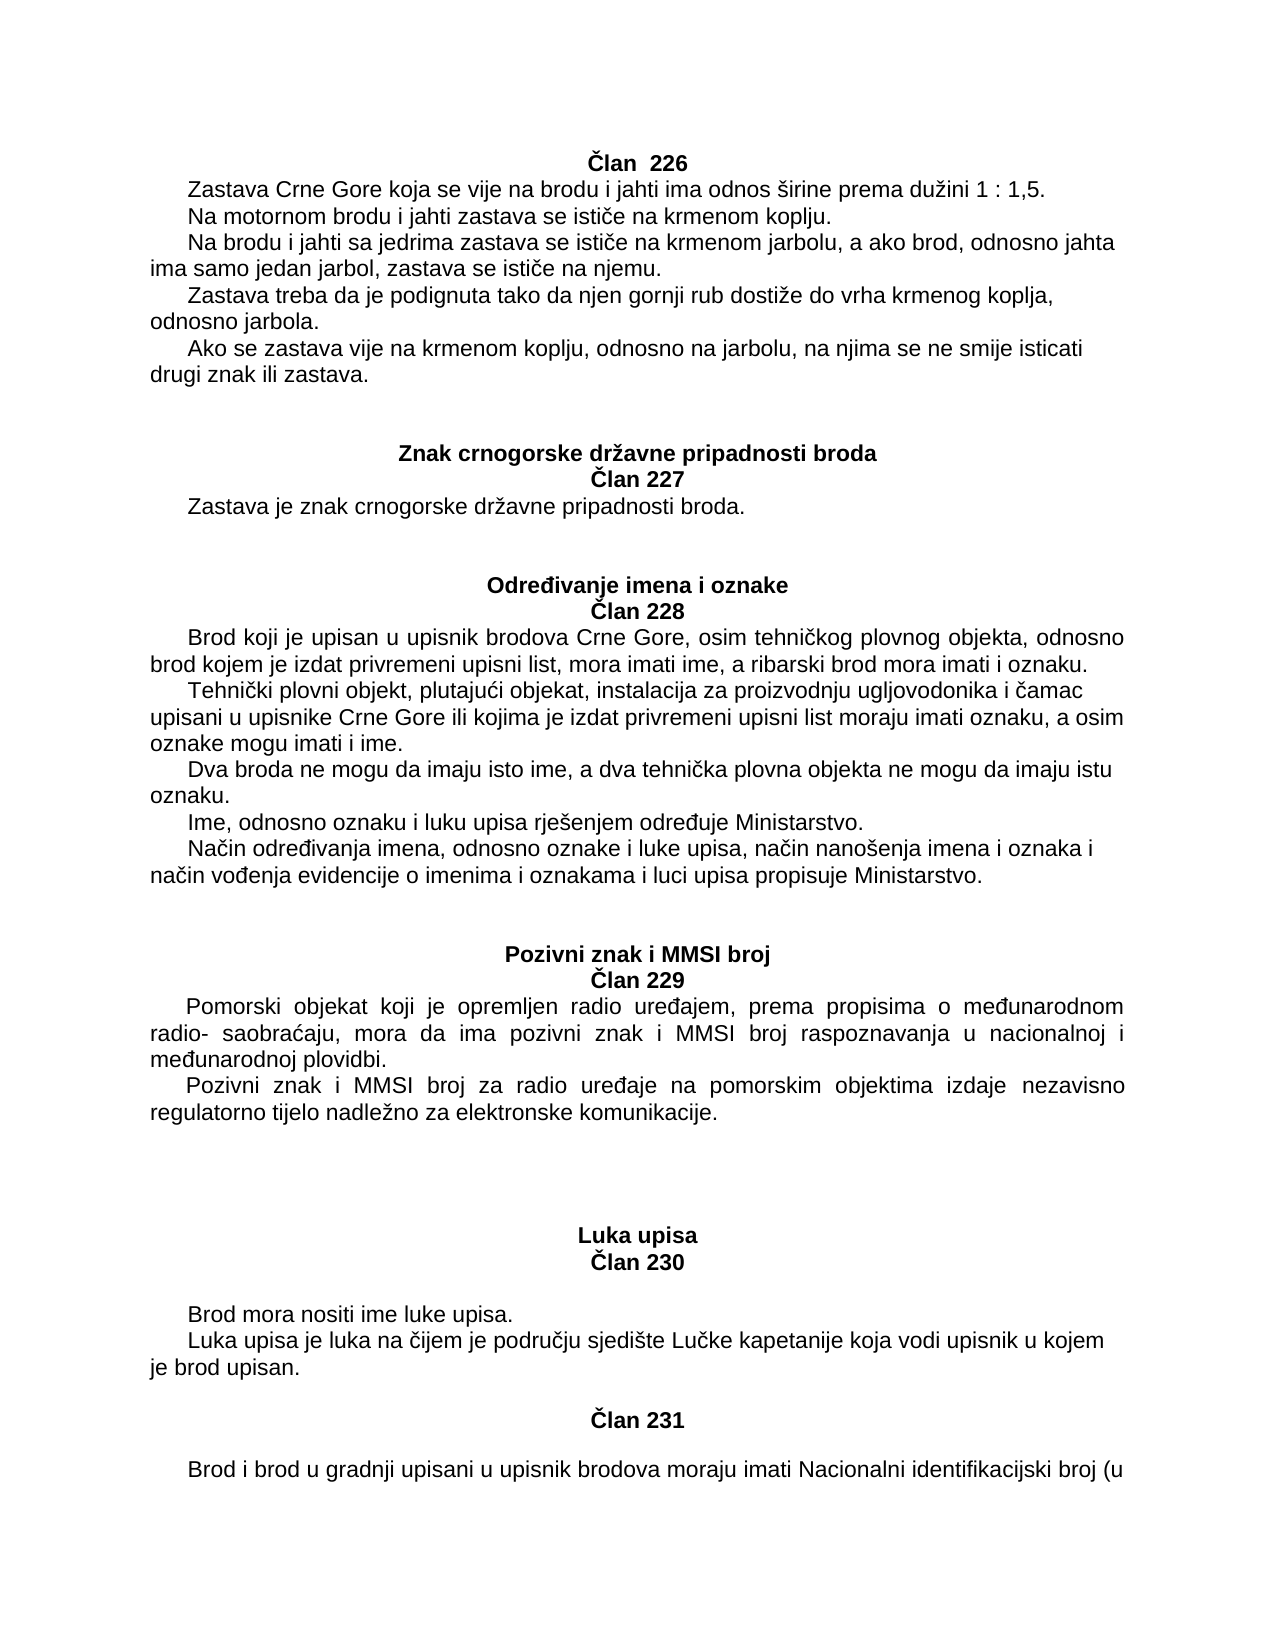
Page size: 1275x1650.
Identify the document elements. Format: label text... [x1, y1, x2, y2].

text Način određivanja imena, odnosno oznake i luke upisa, način nanošenja imena i oznaka i način vođenja evidencije o imenima i oznakama i luci upisa propisuje Ministarstvo. [150, 835, 1125, 888]
text Zastava treba da je podignuta tako da njen gornji rub dostiže do vrha krmenog koplja, odnosno jarbola. [150, 282, 1125, 334]
text Tehnički plovni objekt, plutajući objekat, instalacija za proizvodnju ugljovodonika i čamac upisani u upisnike Crne Gore ili kojima je izdat privremeni upisni list moraju imati oznaku, a osim oznake mogu imati i ime. [150, 677, 1125, 756]
text Brod koji je upisan u upisnik brodova Crne Gore, osim tehničkog plovnog objekta, odnosno brod kojem je izdat privremeni upisni list, mora imati ime, a ribarski brod mora imati i oznaku. [150, 624, 1125, 677]
text Ime, odnosno oznaku i luku upisa rješenjem određuje Ministarstvo. [150, 809, 1125, 835]
text Član 229 [150, 967, 1125, 993]
text Brod mora nositi ime luke upisa. [150, 1301, 1125, 1327]
text Na brodu i jahti sa jedrima zastava se ističe na krmenom jarbolu, a ako brod, odnosno jahta ima samo jedan jarbol, zastava se ističe na njemu. [150, 229, 1125, 282]
text Član 228 [150, 598, 1125, 624]
text Član 226 [150, 150, 1125, 176]
text Ako se zastava vije na krmenom koplju, odnosno na jarbolu, na njima se ne smije isticati drugi znak ili zastava. [150, 334, 1125, 387]
text Pomorski objekat koji je opremljen radio uređajem, prema propisima o međunarodnom radio- saobraćaju, mora da ima pozivni znak i MMSI broj raspoznavanja u nacionalnoj i međunarodnoj plovidbi. [150, 993, 1125, 1072]
text Znak crnogorske državne pripadnosti broda [150, 440, 1125, 466]
text Određivanje imena i oznake [150, 572, 1125, 598]
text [150, 1456, 1125, 1482]
text Na motornom brodu i jahti zastava se ističe na krmenom koplju. [150, 203, 1125, 229]
text Dva broda ne mogu da imaju isto ime, a dva tehnička plovna objekta ne mogu da imaju istu oznaku. [150, 756, 1125, 809]
text Član 230 [150, 1248, 1125, 1275]
text Zastava Crne Gore koja se vije na brodu i jahti ima odnos širine prema dužini 1 : 1,5. [150, 176, 1125, 203]
text Pozivni znak i MMSI broj za radio uređaje na pomorskim objektima izdaje nezavisno regulatorno tijelo nadležno za elektronske komunikacije. [150, 1072, 1125, 1125]
text Luka upisa [150, 1222, 1125, 1248]
text Pozivni znak i MMSI broj [150, 941, 1125, 967]
text Luka upisa je luka na čijem je području sjedište Lučke kapetanije koja vodi upisnik u kojem je brod upisan. [150, 1327, 1125, 1380]
text Član 231 [150, 1407, 1125, 1433]
text Član 227 [150, 466, 1125, 493]
text Zastava je znak crnogorske državne pripadnosti broda. [150, 493, 1125, 519]
